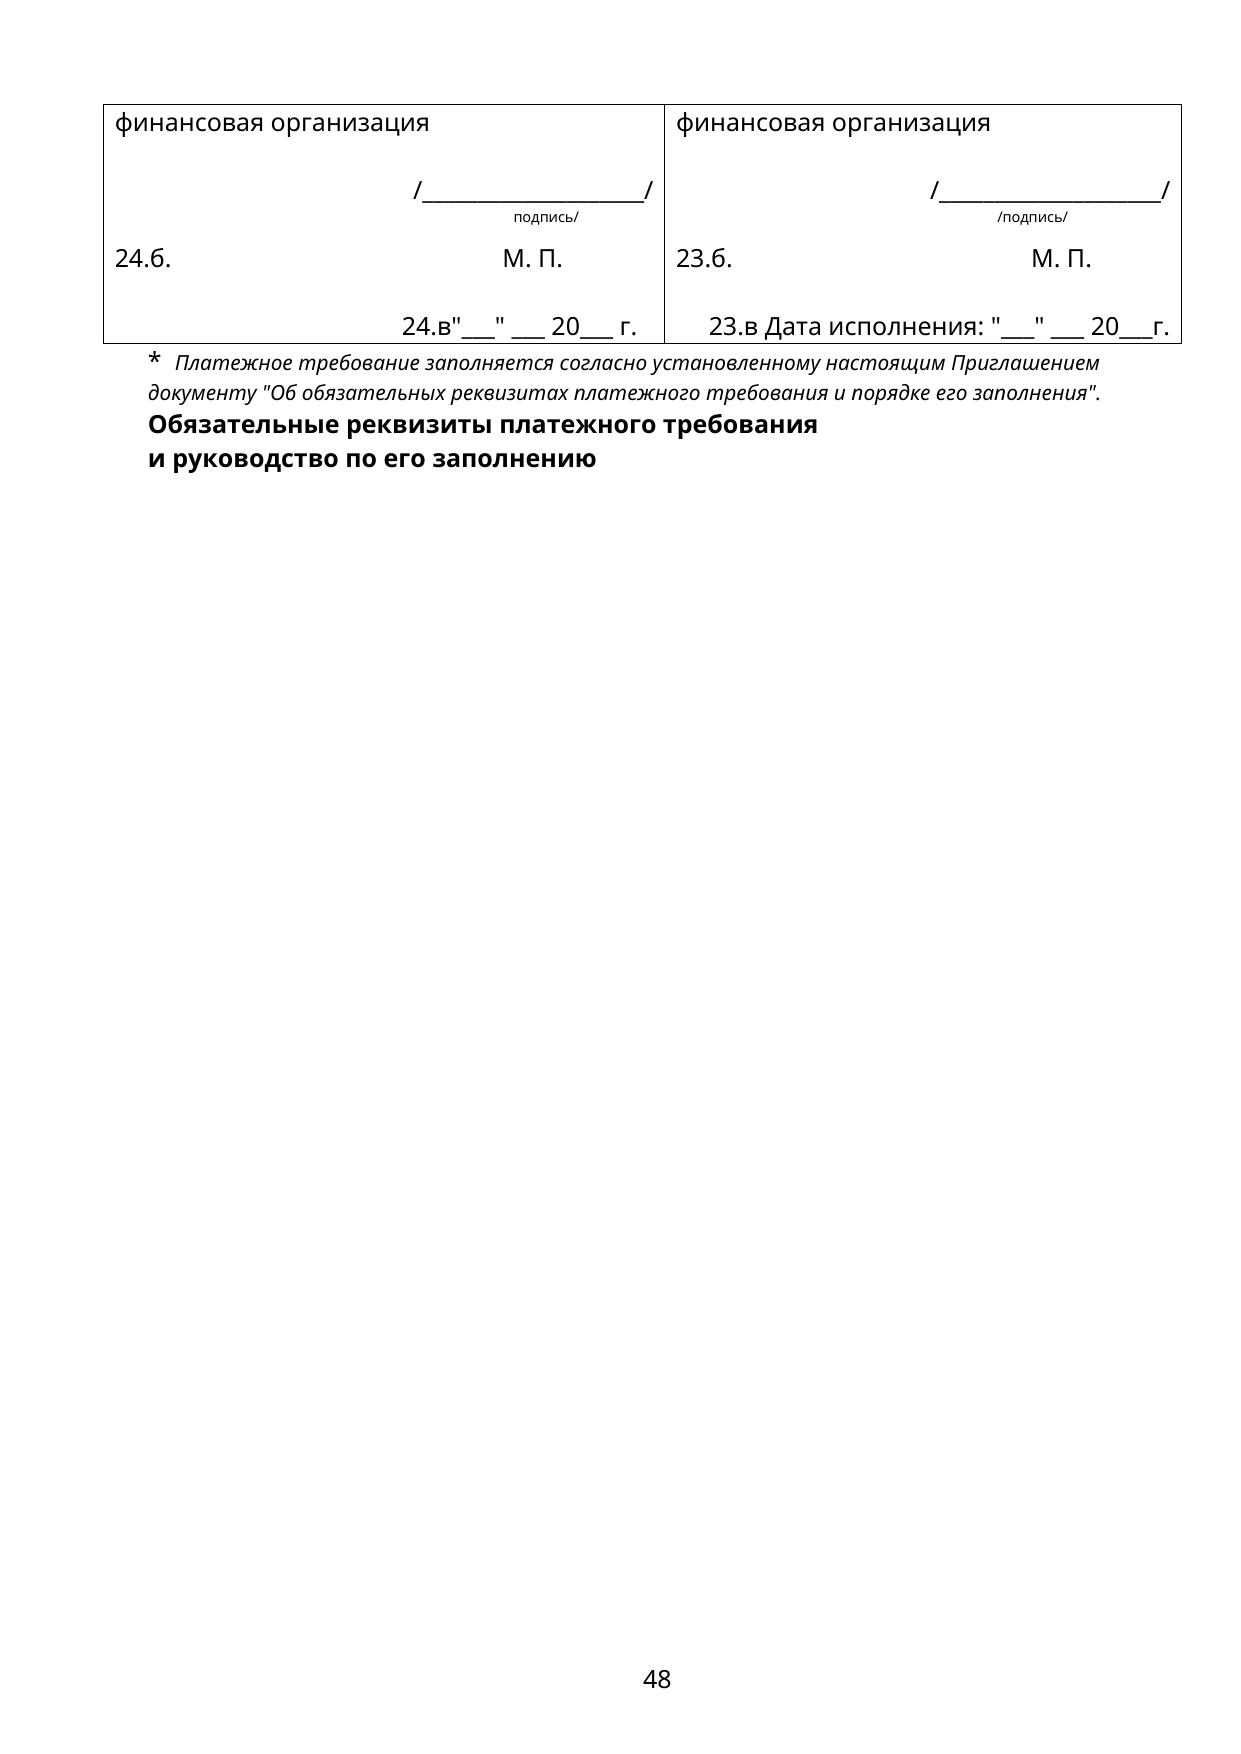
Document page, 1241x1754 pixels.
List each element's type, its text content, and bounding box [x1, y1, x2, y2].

text * Платежное требование заполняется согласно установленному настоящим Приглашением документу "Об обязательных реквизитах платежного требования и порядке его заполнения". [148, 344, 1167, 406]
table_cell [104, 105, 664, 241]
table_cell 24.б. М. П. 24.в"___" ___ 20___ г. [104, 241, 664, 343]
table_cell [665, 105, 1181, 241]
text Обязательные реквизиты платежного требования и руководство по его заполнению [148, 406, 1167, 474]
table_cell 23.б. М. П. 23.в Дата исполнения: "___" ___ 20___г. [665, 241, 1181, 343]
